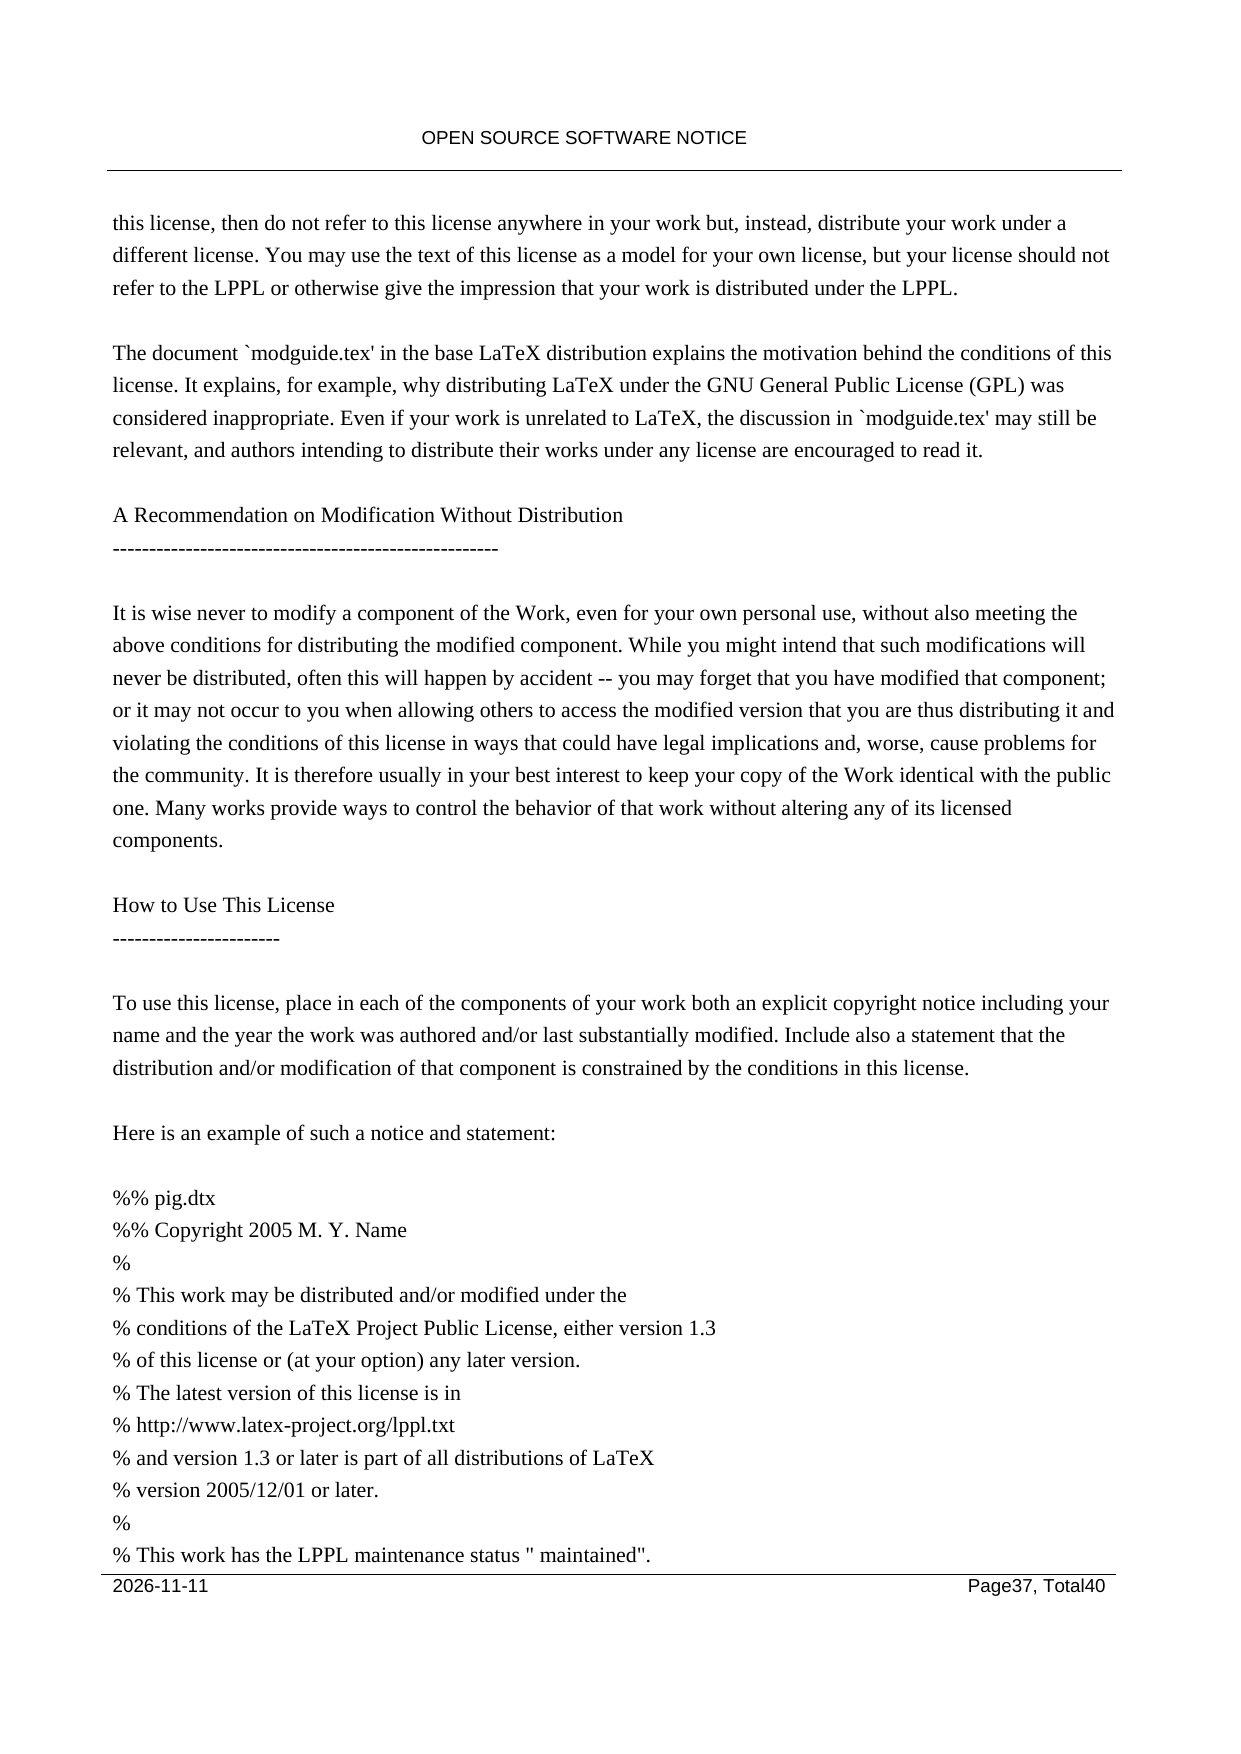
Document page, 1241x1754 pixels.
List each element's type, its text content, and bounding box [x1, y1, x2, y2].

text It is wise never to modify a component of the Work, even for your own personal use, without also meeting the above conditions for distributing the modified component. While you might intend that such modifications will never be distributed, often this will happen by accident -- you may forget that you have modified that component; or it may not occur to you when allowing others to access the modified version that you are thus distributing it and violating the conditions of this license in ways that could have legal implications and, worse, cause problems for the community. It is therefore usually in your best interest to keep your copy of the Work identical with the public one. Many works provide ways to control the behavior of that work without altering any of its licensed components. [112, 596, 1128, 856]
text % The latest version of this license is in [112, 1376, 1128, 1409]
text % and version 1.3 or later is part of all distributions of LaTeX [112, 1441, 1128, 1474]
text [112, 206, 1128, 304]
text ----------------------------------------------------- [112, 531, 1128, 564]
text %% pig.dtx [112, 1181, 1128, 1214]
text % conditions of the LaTeX Project Public License, either version 1.3 [112, 1311, 1128, 1344]
text ----------------------- [112, 921, 1128, 954]
text % [112, 1246, 1128, 1279]
text % [112, 1506, 1128, 1539]
text How to Use This License [112, 889, 1128, 921]
text A Recommendation on Modification Without Distribution [112, 499, 1128, 531]
text % http://www.latex-project.org/lppl.txt [112, 1409, 1128, 1441]
text % of this license or (at your option) any later version. [112, 1344, 1128, 1376]
text %% Copyright 2005 M. Y. Name [112, 1214, 1128, 1246]
text % This work has the LPPL maintenance status " maintained". [112, 1539, 1128, 1571]
text Here is an example of such a notice and statement: [112, 1116, 1128, 1149]
text % version 2005/12/01 or later. [112, 1474, 1128, 1506]
text The document `modguide.tex' in the base LaTeX distribution explains the motivation behind the conditions of this license. It explains, for example, why distributing LaTeX under the GNU General Public License (GPL) was considered inappropriate. Even if your work is unrelated to LaTeX, the discussion in `modguide.tex' may still be relevant, and authors intending to distribute their works under any license are encouraged to read it. [112, 336, 1128, 466]
text % This work may be distributed and/or modified under the [112, 1279, 1128, 1311]
text To use this license, place in each of the components of your work both an explicit copyright notice including your name and the year the work was authored and/or last substantially modified. Include also a statement that the distribution and/or modification of that component is constrained by the conditions in this license. [112, 986, 1128, 1084]
